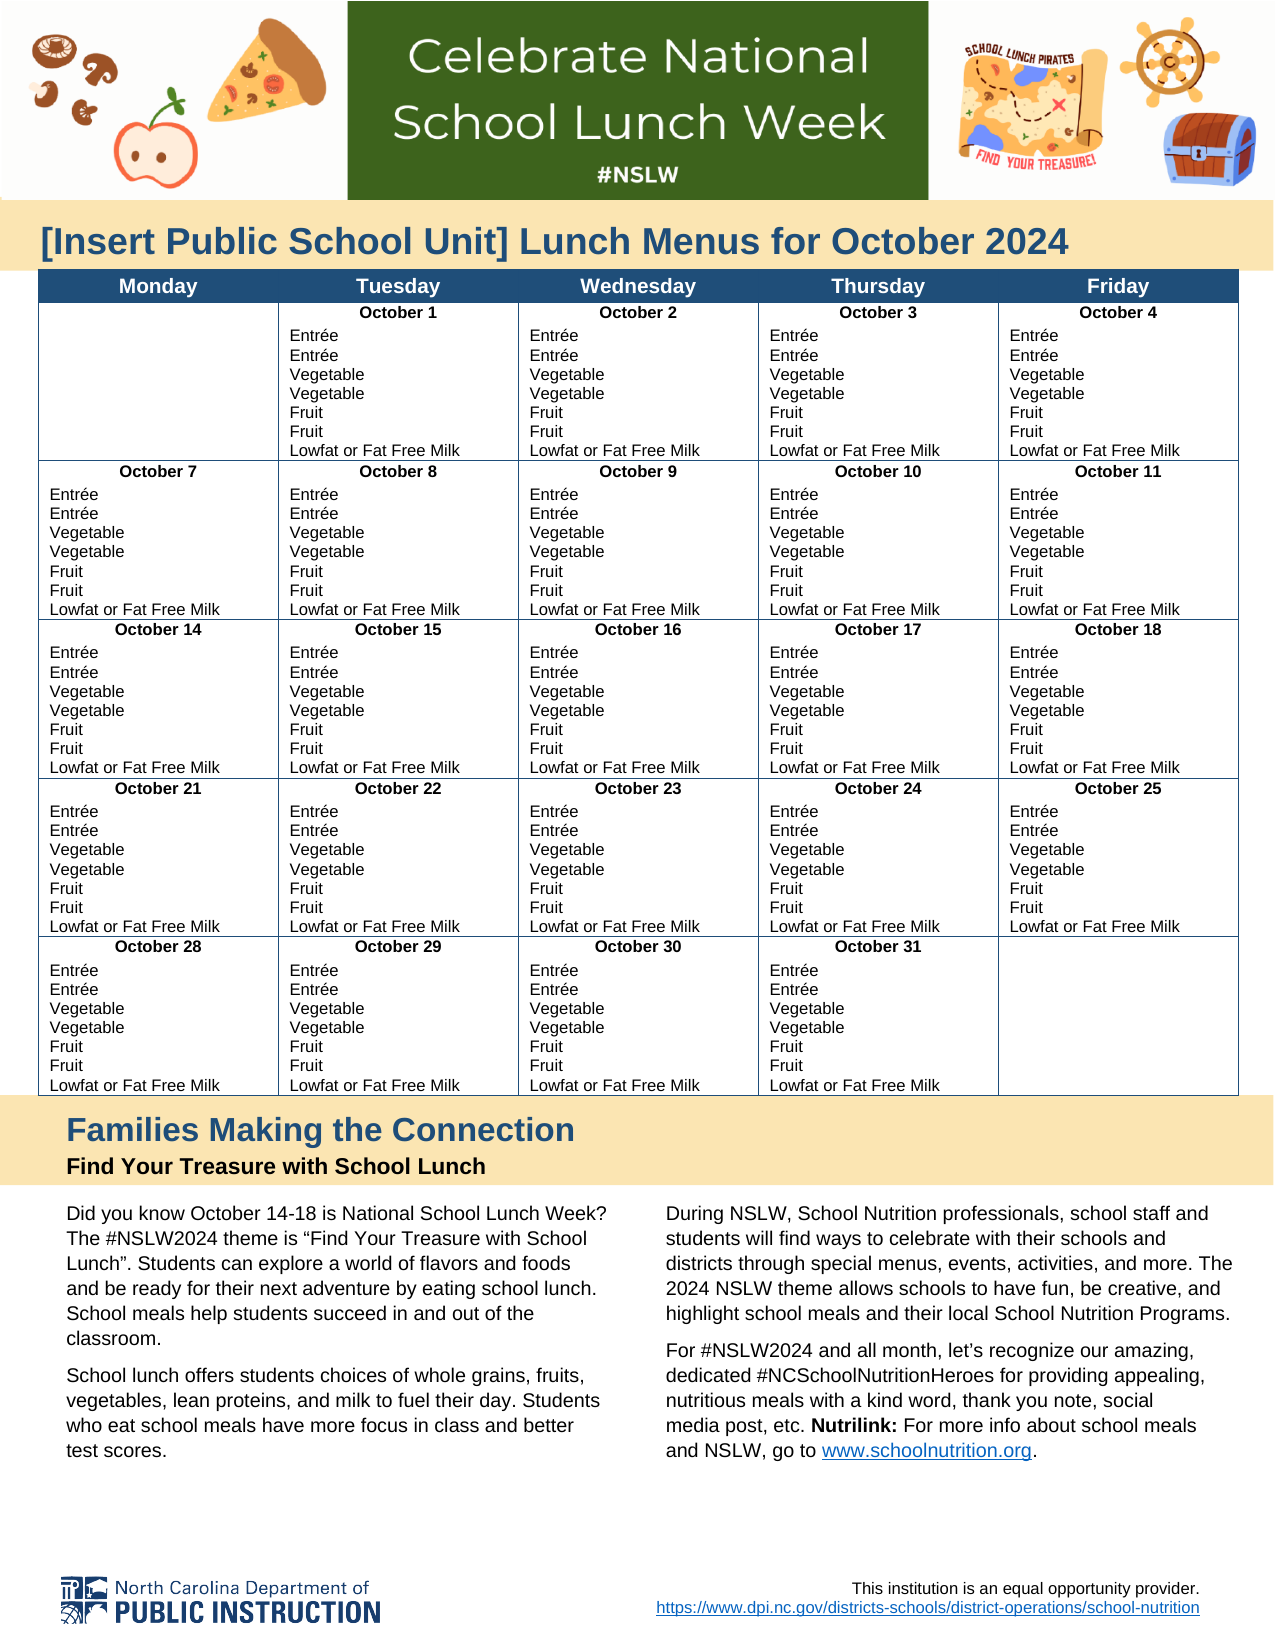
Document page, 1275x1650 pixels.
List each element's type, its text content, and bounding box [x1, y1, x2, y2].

table_cell October 25 Entrée Entrée Vegetable Vegetable Fruit Fruit Lowfat or Fat Free Milk [999, 779, 1238, 936]
subtitle [Insert Public School Unit] Lunch Menus for October 2024 [40, 219, 1237, 262]
text During NSLW, School Nutrition professionals, school staff and students will find ways to celebrate with their schools and districts through special menus, events, activities, and more. The 2024 NSLW theme allows schools to have fun, be creative, and highlight school meals and their local School Nutrition Programs. [666, 1200, 1237, 1325]
subtitle Find Your Treasure with School Lunch [66, 1153, 1209, 1179]
table_cell [999, 937, 1238, 1094]
picture [1, 1, 1275, 200]
subtitle Families Making the Connection [66, 1110, 1237, 1149]
table_cell October 28 Entrée Entrée Vegetable Vegetable Fruit Fruit Lowfat or Fat Free Milk [39, 937, 278, 1094]
picture [61, 1576, 380, 1624]
table_cell October 18 Entrée Entrée Vegetable Vegetable Fruit Fruit Lowfat or Fat Free Milk [999, 620, 1238, 777]
table_cell October 9 Entrée Entrée Vegetable Vegetable Fruit Fruit Lowfat or Fat Free Milk [519, 461, 758, 619]
table_cell October 3 Entrée Entrée Vegetable Vegetable Fruit Fruit Lowfat or Fat Free Milk [759, 303, 998, 460]
text Did you know October 14-18 is National School Lunch Week? The #NSLW2024 theme is “Find Your Treasure with School Lunch”. Students can explore a world of flavors and foods and be ready for their next adventure by eating school lunch. School meals help students succeed in and out of the classroom. [66, 1200, 609, 1350]
table_cell October 31 Entrée Entrée Vegetable Vegetable Fruit Fruit Lowfat or Fat Free Milk [759, 937, 998, 1094]
table_cell October 14 Entrée Entrée Vegetable Vegetable Fruit Fruit Lowfat or Fat Free Milk [39, 620, 278, 777]
table_header Friday [999, 270, 1238, 302]
table_cell October 21 Entrée Entrée Vegetable Vegetable Fruit Fruit Lowfat or Fat Free Milk [39, 779, 278, 936]
table_cell October 1 Entrée Entrée Vegetable Vegetable Fruit Fruit Lowfat or Fat Free Milk [279, 303, 518, 460]
table_header Wednesday [519, 270, 758, 302]
table_cell October 16 Entrée Entrée Vegetable Vegetable Fruit Fruit Lowfat or Fat Free Milk [519, 620, 758, 777]
table_cell October 29 Entrée Entrée Vegetable Vegetable Fruit Fruit Lowfat or Fat Free Milk [279, 937, 518, 1094]
table_cell October 8 Entrée Entrée Vegetable Vegetable Fruit Fruit Lowfat or Fat Free Milk [279, 461, 518, 619]
table_cell October 2 Entrée Entrée Vegetable Vegetable Fruit Fruit Lowfat or Fat Free Milk [519, 303, 758, 460]
table_header Tuesday [279, 270, 518, 302]
table_header Monday [39, 270, 278, 302]
table_cell October 4 Entrée Entrée Vegetable Vegetable Fruit Fruit Lowfat or Fat Free Milk [999, 303, 1238, 460]
table_cell October 17 Entrée Entrée Vegetable Vegetable Fruit Fruit Lowfat or Fat Free Milk [759, 620, 998, 777]
table_cell October 11 Entrée Entrée Vegetable Vegetable Fruit Fruit Lowfat or Fat Free Milk [999, 461, 1238, 619]
table_cell October 7 Entrée Entrée Vegetable Vegetable Fruit Fruit Lowfat or Fat Free Milk [39, 461, 278, 619]
table_cell October 10 Entrée Entrée Vegetable Vegetable Fruit Fruit Lowfat or Fat Free Milk [759, 461, 998, 619]
table_header Thursday [759, 270, 998, 302]
table_cell October 24 Entrée Entrée Vegetable Vegetable Fruit Fruit Lowfat or Fat Free Milk [759, 779, 998, 936]
table_cell October 23 Entrée Entrée Vegetable Vegetable Fruit Fruit Lowfat or Fat Free Milk [519, 779, 758, 936]
table_cell October 22 Entrée Entrée Vegetable Vegetable Fruit Fruit Lowfat or Fat Free Milk [279, 779, 518, 936]
table_cell October 30 Entrée Entrée Vegetable Vegetable Fruit Fruit Lowfat or Fat Free Milk [519, 937, 758, 1094]
text School lunch offers students choices of whole grains, fruits, vegetables, lean proteins, and milk to fuel their day. Students who eat school meals have more focus in class and better test scores. [66, 1362, 609, 1462]
table_cell October 15 Entrée Entrée Vegetable Vegetable Fruit Fruit Lowfat or Fat Free Milk [279, 620, 518, 777]
table_cell [39, 303, 278, 460]
text For #NSLW2024 and all month, let’s recognize our amazing, dedicated #NCSchoolNutritionHeroes for providing appealing, nutritious meals with a kind word, thank you note, social media post, etc. Nutrilink: For more info about school meals and NSLW, go to www.schoolnutrition.org. [666, 1337, 1209, 1462]
